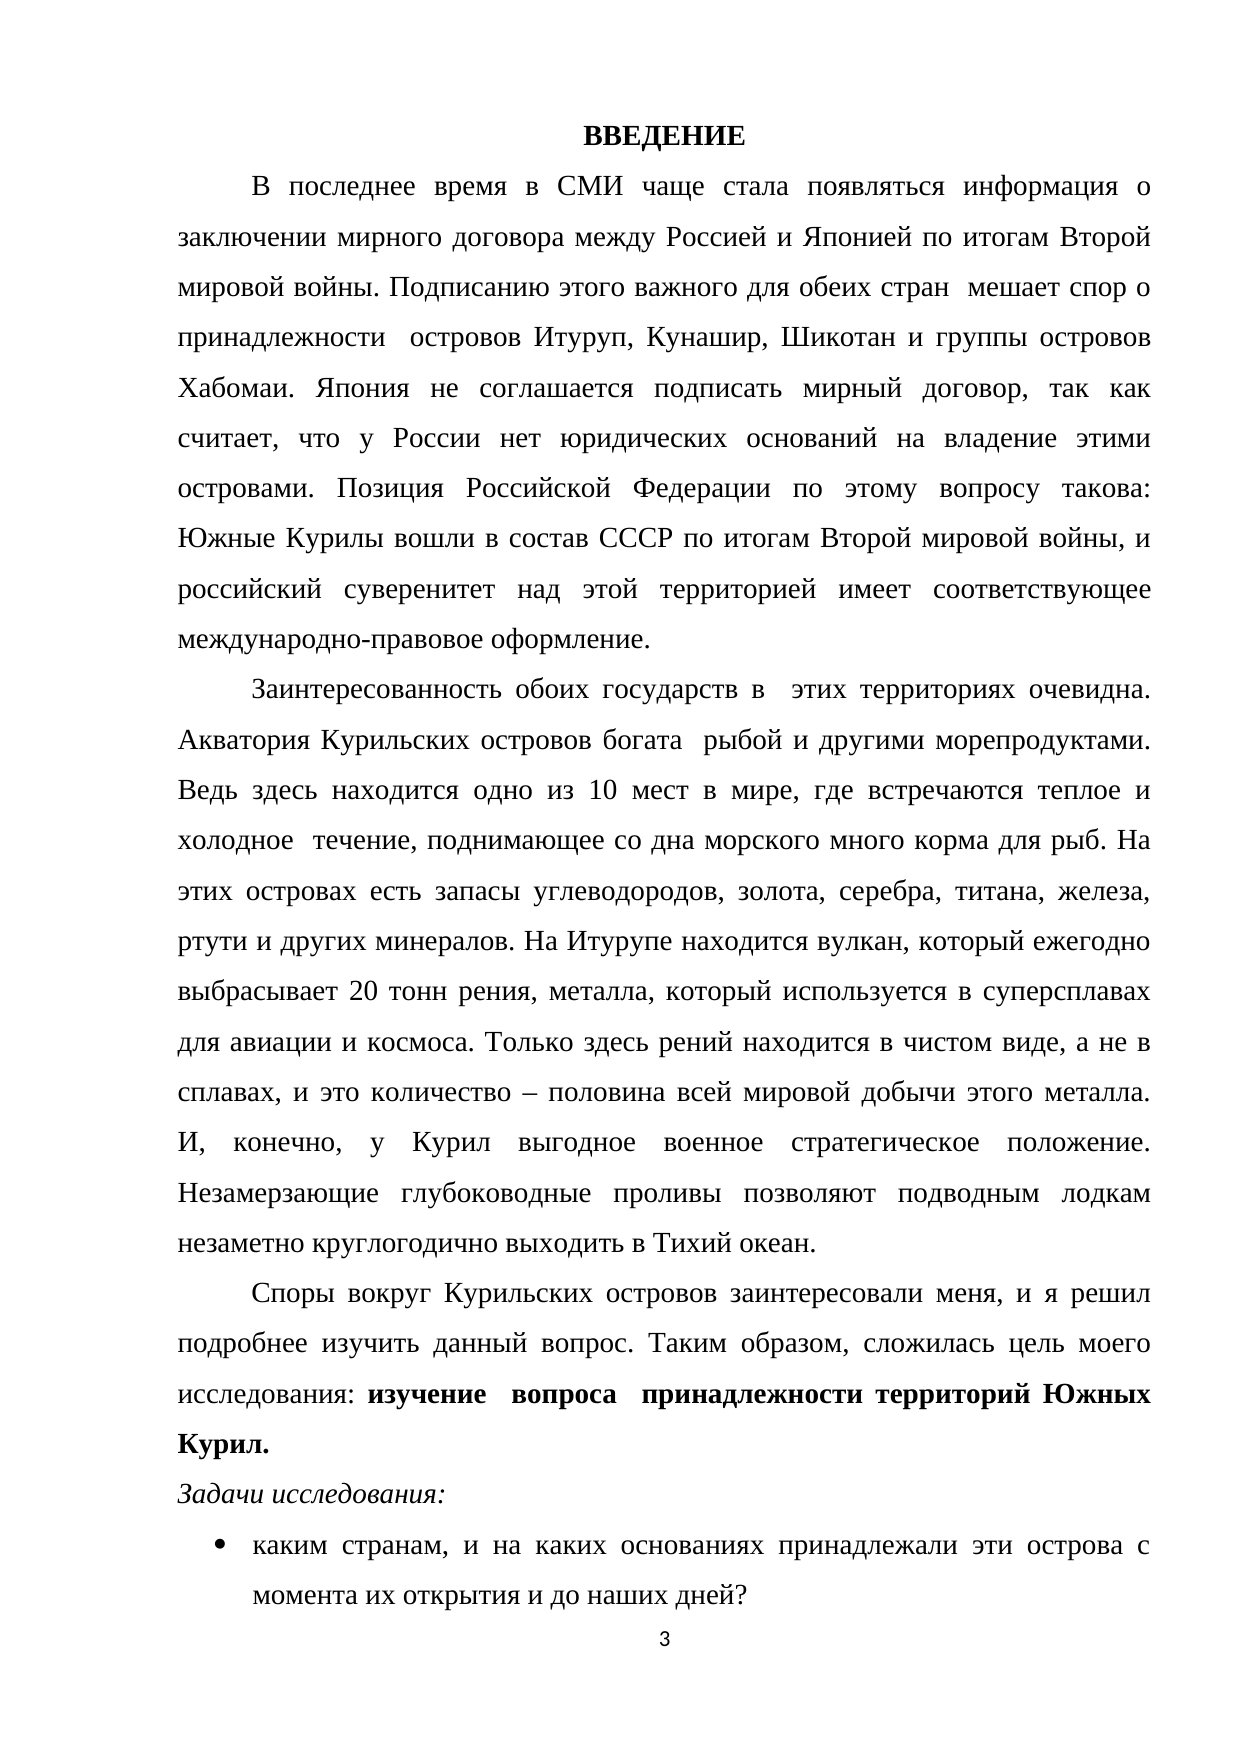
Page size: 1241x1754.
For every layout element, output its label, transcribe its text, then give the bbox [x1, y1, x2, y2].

text ВВЕДЕНИЕ [177, 118, 1152, 152]
text Заинтересованность обоих государств в этих территориях очевидна. Акватория Курильских островов богата рыбой и другими морепродуктами. Ведь здесь находится одно из 10 мест в мире, где встречаются теплое и холодное течение, поднимающее со дна морского много корма для рыб. На этих островах есть запасы углеводородов, золота, серебра, титана, железа, ртути и других минералов. На Итурупе находится вулкан, который ежегодно выбрасывает 20 тонн рения, металла, который используется в суперсплавах для авиации и космоса. Только здесь рений находится в чистом виде, а не в сплавах, и это количество – половина всей мировой добычи этого металла. И, конечно, у Курил выгодное военное стратегическое положение. Незамерзающие глубоководные проливы позволяют подводным лодкам незаметно круглогодично выходить в Тихий океан. [177, 672, 1152, 1258]
text Задачи исследования: [177, 1477, 1152, 1510]
list каким странам, и на каких основаниях принадлежали эти острова с момента их открытия и до наших дней? [215, 1527, 1152, 1611]
text Споры вокруг Курильских островов заинтересовали меня, и я решил подробнее изучить данный вопрос. Таким образом, сложилась цель моего исследования: изучение вопроса принадлежности территорий Южных Курил. [177, 1275, 1152, 1460]
text В последнее время в СМИ чаще стала появляться информация о заключении мирного договора между Россией и Японией по итогам Второй мировой войны. Подписанию этого важного для обеих стран мешает спор о принадлежности островов Итуруп, Кунашир, Шикотан и группы островов Хабомаи. Япония не соглашается подписать мирный договор, так как считает, что у России нет юридических оснований на владение этими островами. Позиция Российской Федерации по этому вопросу такова: Южные Курилы вошли в состав СССР по итогам Второй мировой войны, и российский суверенитет над этой территорией имеет соответствующее международно-правовое оформление. [177, 168, 1152, 655]
